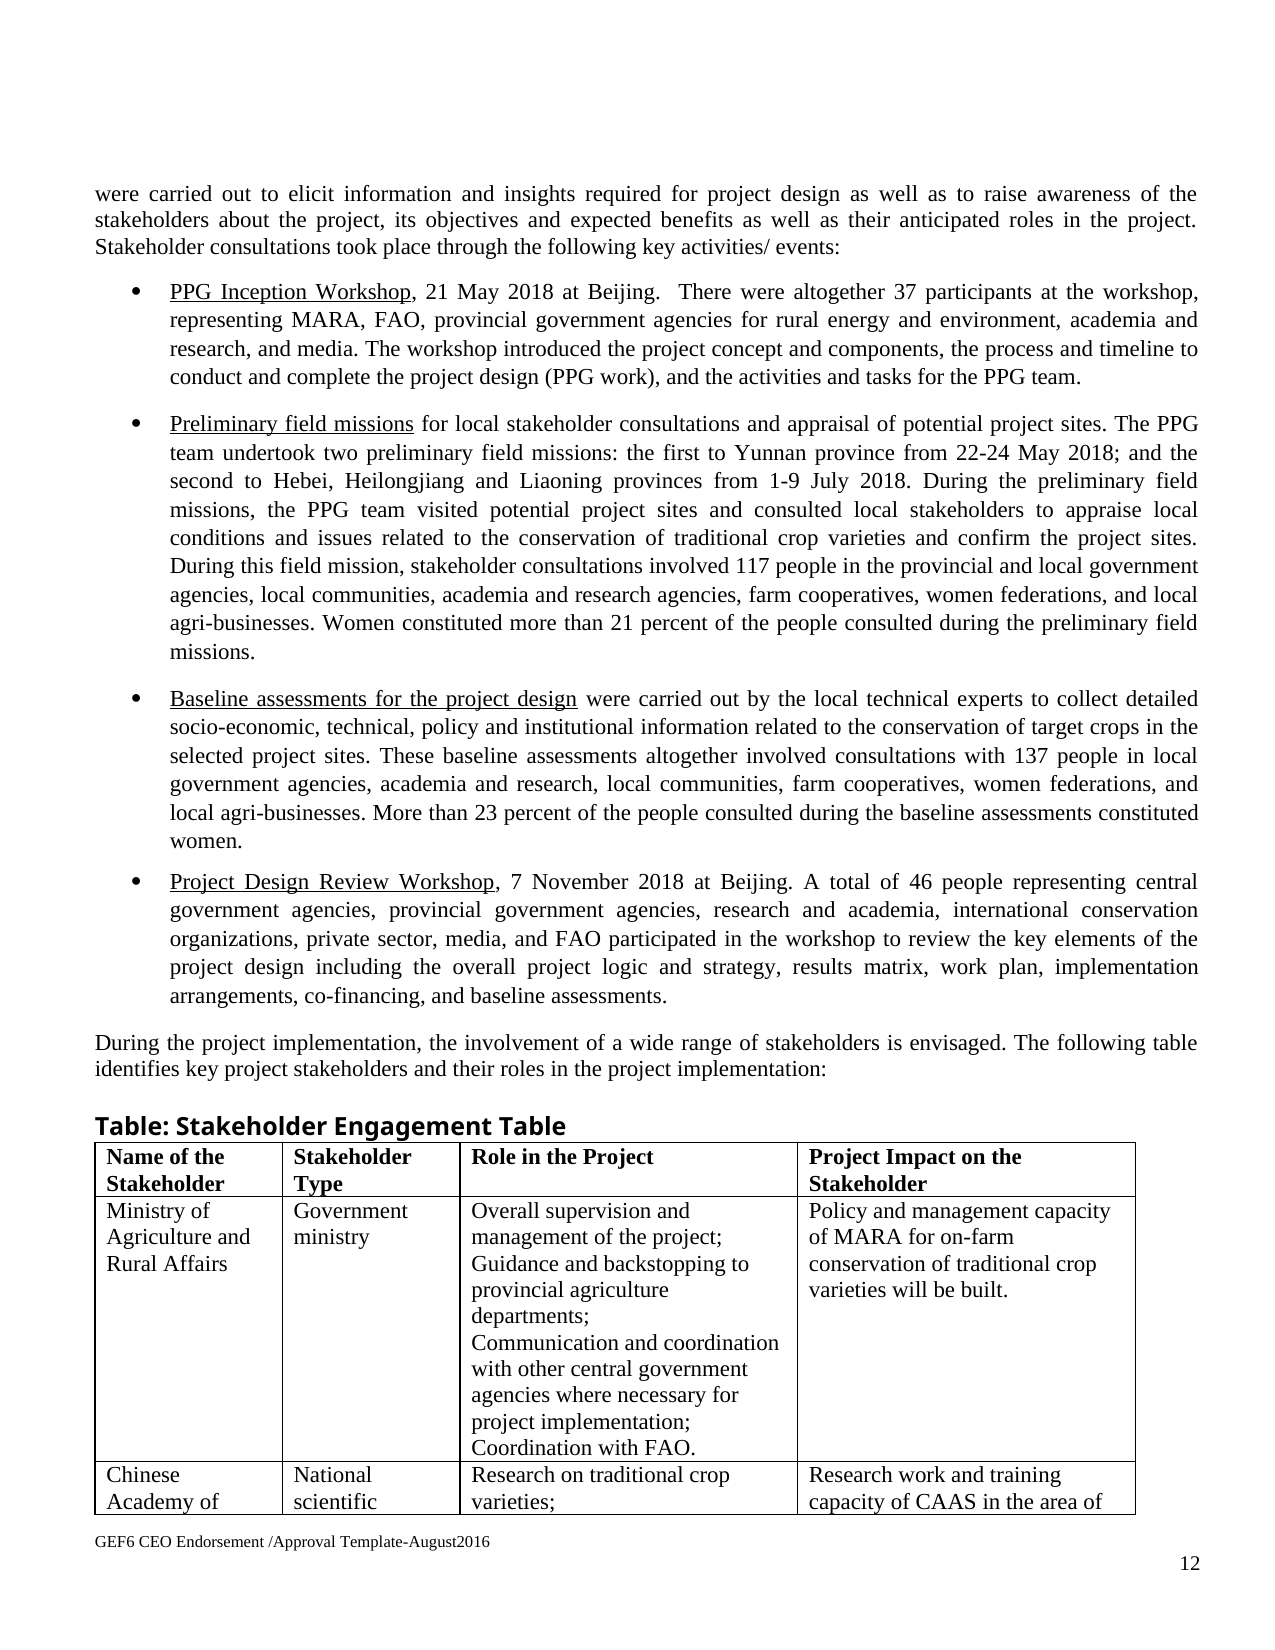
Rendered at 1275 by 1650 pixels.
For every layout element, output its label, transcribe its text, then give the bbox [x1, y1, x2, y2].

list Baseline assessments for the project design were carried out by the local technical experts to collect detailed socio-economic, technical, policy and institutional information related to the conservation of target crops in the selected project sites. These baseline assessments altogether involved consultations with 137 people in local government agencies, academia and research, local communities, farm cooperatives, women federations, and local agri-businesses. More than 23 percent of the people consulted during the baseline assessments constituted women. [132, 685, 1200, 853]
table_cell Overall supervision and management of the project; Guidance and backstopping to provincial agriculture departments; Communication and coordination with other central government agencies where necessary for project implementation; Coordination with FAO. [461, 1197, 797, 1461]
table_header Stakeholder Type [283, 1143, 459, 1196]
table_header Project Impact on the Stakeholder [798, 1143, 1135, 1196]
table_header Role in the Project [461, 1143, 797, 1196]
table_cell Ministry of Agriculture and Rural Affairs [96, 1197, 282, 1461]
text During the project implementation, the involvement of a wide range of stakeholders is envisaged. The following table identifies key project stakeholders and their roles in the project implementation: [94, 1029, 1200, 1082]
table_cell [283, 1462, 459, 1514]
list PPG Inception Workshop, 21 May 2018 at Beijing. There were altogether 37 participants at the workshop, representing MARA, FAO, provincial government agencies for rural energy and environment, academia and research, and media. The workshop introduced the project concept and components, the process and timeline to conduct and complete the project design (PPG work), and the activities and tasks for the PPG team. [132, 278, 1200, 389]
text Table: Stakeholder Engagement Table [94, 1108, 1200, 1142]
list Project Design Review Workshop, 7 November 2018 at Beijing. A total of 46 people representing central government agencies, provincial government agencies, research and academia, international conservation organizations, private sector, media, and FAO participated in the workshop to review the key elements of the project design including the overall project logic and strategy, results matrix, work plan, implementation arrangements, co-financing, and baseline assessments. [132, 868, 1200, 1008]
table_header Name of the Stakeholder [96, 1143, 282, 1196]
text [94, 180, 1200, 259]
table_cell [798, 1462, 1135, 1514]
table_cell Policy and management capacity of MARA for on-farm conservation of traditional crop varieties will be built. [798, 1197, 1135, 1461]
list Preliminary field missions for local stakeholder consultations and appraisal of potential project sites. The PPG team undertook two preliminary field missions: the first to Yunnan province from 22-24 May 2018; and the second to Hebei, Heilongjiang and Liaoning provinces from 1-9 July 2018. During the preliminary field missions, the PPG team visited potential project sites and consulted local stakeholders to appraise local conditions and issues related to the conservation of traditional crop varieties and confirm the project sites. During this field mission, stakeholder consultations involved 117 people in the provincial and local government agencies, local communities, academia and research agencies, farm cooperatives, women federations, and local agri-businesses. Women constituted more than 21 percent of the people consulted during the preliminary field missions. [132, 410, 1200, 664]
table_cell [96, 1462, 282, 1514]
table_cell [461, 1462, 797, 1514]
table_cell Government ministry [283, 1197, 459, 1461]
